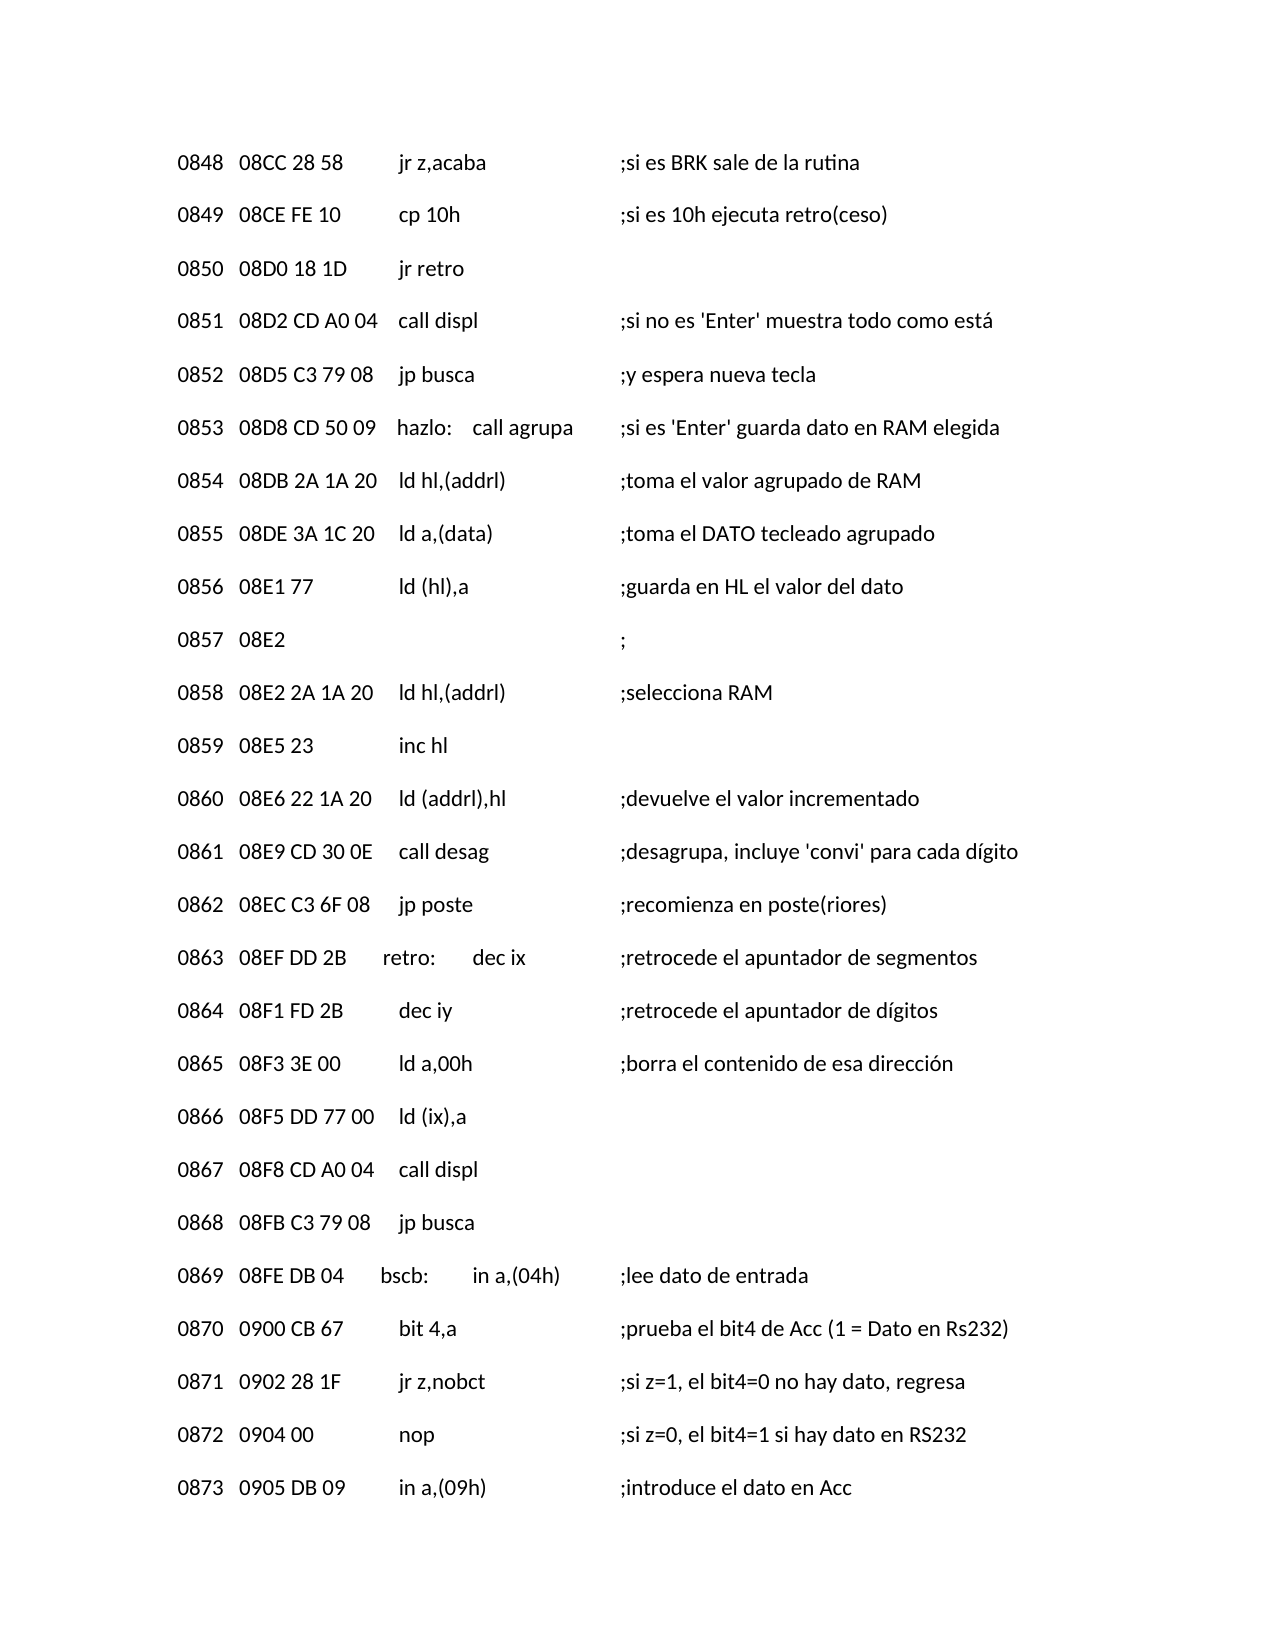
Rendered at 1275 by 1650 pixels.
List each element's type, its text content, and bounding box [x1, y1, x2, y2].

text 0855 08DE 3A 1C 20 ld a,(data) ;toma el DATO tecleado agrupado [177, 519, 1098, 547]
text 0852 08D5 C3 79 08 jp busca ;y espera nueva tecla [177, 360, 1098, 388]
text 0866 08F5 DD 77 00 ld (ix),a [177, 1102, 1098, 1130]
text 0857 08E2 ; [177, 625, 1098, 653]
text 0853 08D8 CD 50 09 hazlo: call agrupa ;si es 'Enter' guarda dato en RAM elegida [177, 413, 1098, 441]
text 0871 0902 28 1F jr z,nobct ;si z=1, el bit4=0 no hay dato, regresa [177, 1367, 1098, 1395]
text 0858 08E2 2A 1A 20 ld hl,(addrl) ;selecciona RAM [177, 678, 1098, 706]
text 0872 0904 00 nop ;si z=0, el bit4=1 si hay dato en RS232 [177, 1420, 1098, 1448]
text 0864 08F1 FD 2B dec iy ;retrocede el apuntador de dígitos [177, 996, 1098, 1024]
text 0870 0900 CB 67 bit 4,a ;prueba el bit4 de Acc (1 = Dato en Rs232) [177, 1314, 1098, 1342]
text 0867 08F8 CD A0 04 call displ [177, 1155, 1098, 1183]
text 0868 08FB C3 79 08 jp busca [177, 1208, 1098, 1236]
text 0854 08DB 2A 1A 20 ld hl,(addrl) ;toma el valor agrupado de RAM [177, 466, 1098, 494]
text 0849 08CE FE 10 cp 10h ;si es 10h ejecuta retro(ceso) [177, 201, 1098, 229]
text 0869 08FE DB 04 bscb: in a,(04h) ;lee dato de entrada [177, 1261, 1098, 1289]
text 0861 08E9 CD 30 0E call desag ;desagrupa, incluye 'convi' para cada dígito [177, 837, 1098, 865]
text 0859 08E5 23 inc hl [177, 731, 1098, 759]
text 0848 08CC 28 58 jr z,acaba ;si es BRK sale de la rutina [177, 148, 1098, 176]
text 0860 08E6 22 1A 20 ld (addrl),hl ;devuelve el valor incrementado [177, 784, 1098, 812]
text 0850 08D0 18 1D jr retro [177, 254, 1098, 282]
text 0851 08D2 CD A0 04 call displ ;si no es 'Enter' muestra todo como está [177, 307, 1098, 335]
text 0865 08F3 3E 00 ld a,00h ;borra el contenido de esa dirección [177, 1049, 1098, 1077]
text 0863 08EF DD 2B retro: dec ix ;retrocede el apuntador de segmentos [177, 943, 1098, 971]
text 0856 08E1 77 ld (hl),a ;guarda en HL el valor del dato [177, 572, 1098, 600]
text 0873 0905 DB 09 in a,(09h) ;introduce el dato en Acc [177, 1473, 1098, 1501]
text 0862 08EC C3 6F 08 jp poste ;recomienza en poste(riores) [177, 890, 1098, 918]
